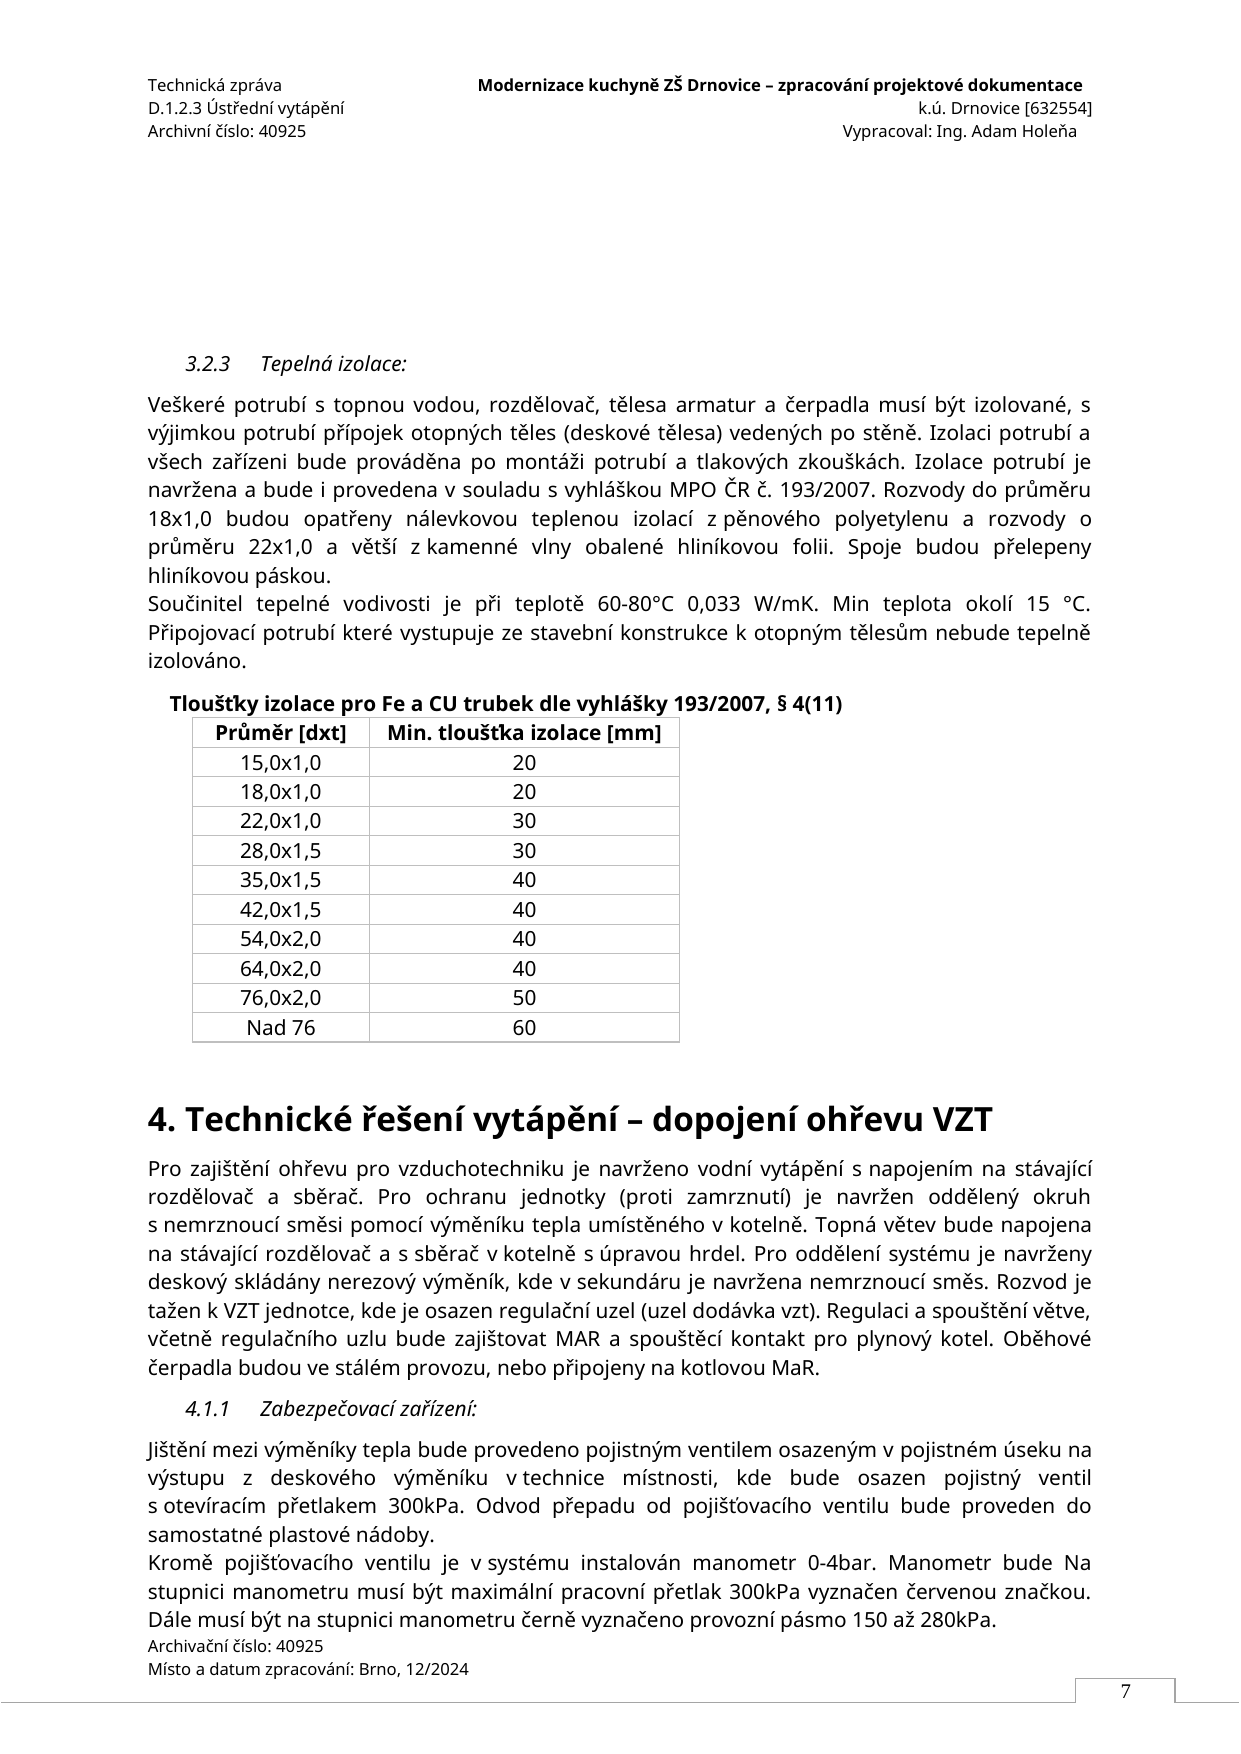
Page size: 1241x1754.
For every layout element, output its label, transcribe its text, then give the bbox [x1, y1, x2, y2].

table_cell 54,0x2,0 [193, 925, 369, 953]
table_cell 30 [370, 807, 679, 835]
table_header Min. tloušťka izolace [mm] [370, 718, 679, 747]
text Tloušťky izolace pro Fe a CU trubek dle vyhlášky 193/2007, § 4(11) [148, 689, 1092, 717]
text Veškeré potrubí s topnou vodou, rozdělovač, tělesa armatur a čerpadla musí být izolované, s výjimkou potrubí přípojek otopných těles (deskové tělesa) vedených po stěně. Izolaci potrubí a všech zařízeni bude prováděna po montáži potrubí a tlakových zkouškách. Izolace potrubí je navržena a bude i provedena v souladu s vyhláškou MPO ČR č. 193/2007. Rozvody do průměru 18x1,0 budou opatřeny nálevkovou teplenou izolací z pěnového polyetylenu a rozvody o průměru 22x1,0 a větší z kamenné vlny obalené hliníkovou folii. Spoje budou přelepeny hliníkovou páskou. [148, 390, 1092, 589]
table_cell 50 [370, 984, 679, 1012]
table_cell 42,0x1,5 [193, 895, 369, 923]
table_cell 18,0x1,0 [193, 777, 369, 806]
text Jištění mezi výměníky tepla bude provedeno pojistným ventilem osazeným v pojistném úseku na výstupu z deskového výměníku v technice místnosti, kde bude osazen pojistný ventil s otevíracím přetlakem 300kPa. Odvod přepadu od pojišťovacího ventilu bude proveden do samostatné plastové nádoby. [148, 1435, 1092, 1548]
table_cell 15,0x1,0 [193, 748, 369, 776]
table_cell 40 [370, 866, 679, 894]
subtitle Technické řešení vytápění – dopojení ohřevu VZT [148, 1096, 1092, 1141]
table_cell 76,0x2,0 [193, 984, 369, 1012]
table_cell Nad 76 [193, 1013, 369, 1041]
table_cell 40 [370, 925, 679, 953]
table_header Průměr [dxt] [193, 718, 369, 747]
subtitle Tepelná izolace: [185, 349, 1092, 378]
table_cell 30 [370, 836, 679, 864]
table_cell 60 [370, 1013, 679, 1041]
table_cell 20 [370, 777, 679, 806]
table_cell 22,0x1,0 [193, 807, 369, 835]
table_cell 64,0x2,0 [193, 954, 369, 982]
table_cell 28,0x1,5 [193, 836, 369, 864]
text Součinitel tepelné vodivosti je při teplotě 60-80°C 0,033 W/mK. Min teplota okolí 15 °C. Připojovací potrubí které vystupuje ze stavební konstrukce k otopným tělesům nebude tepelně izolováno. [148, 589, 1092, 674]
table_cell 35,0x1,5 [193, 866, 369, 894]
subtitle Zabezpečovací zařízení: [185, 1394, 1092, 1422]
text Kromě pojišťovacího ventilu je v systému instalován manometr 0-4bar. Manometr bude Na stupnici manometru musí být maximální pracovní přetlak 300kPa vyznačen červenou značkou. Dále musí být na stupnici manometru černě vyznačeno provozní pásmo 150 až 280kPa. [148, 1548, 1092, 1634]
table_cell 20 [370, 748, 679, 776]
table_cell 40 [370, 895, 679, 923]
table_cell 40 [370, 954, 679, 982]
text Pro zajištění ohřevu pro vzduchotechniku je navrženo vodní vytápění s napojením na stávající rozdělovač a sběrač. Pro ochranu jednotky (proti zamrznutí) je navržen oddělený okruh s nemrznoucí směsi pomocí výměníku tepla umístěného v kotelně. Topná větev bude napojena na stávající rozdělovač a s sběrač v kotelně s úpravou hrdel. Pro oddělení systému je navrženy deskový skládány nerezový výměník, kde v sekundáru je navržena nemrznoucí směs. Rozvod je tažen k VZT jednotce, kde je osazen regulační uzel (uzel dodávka vzt). Regulaci a spouštění větve, včetně regulačního uzlu bude zajištovat MAR a spouštěcí kontakt pro plynový kotel. Oběhové čerpadla budou ve stálém provozu, nebo připojeny na kotlovou MaR. [148, 1154, 1092, 1381]
